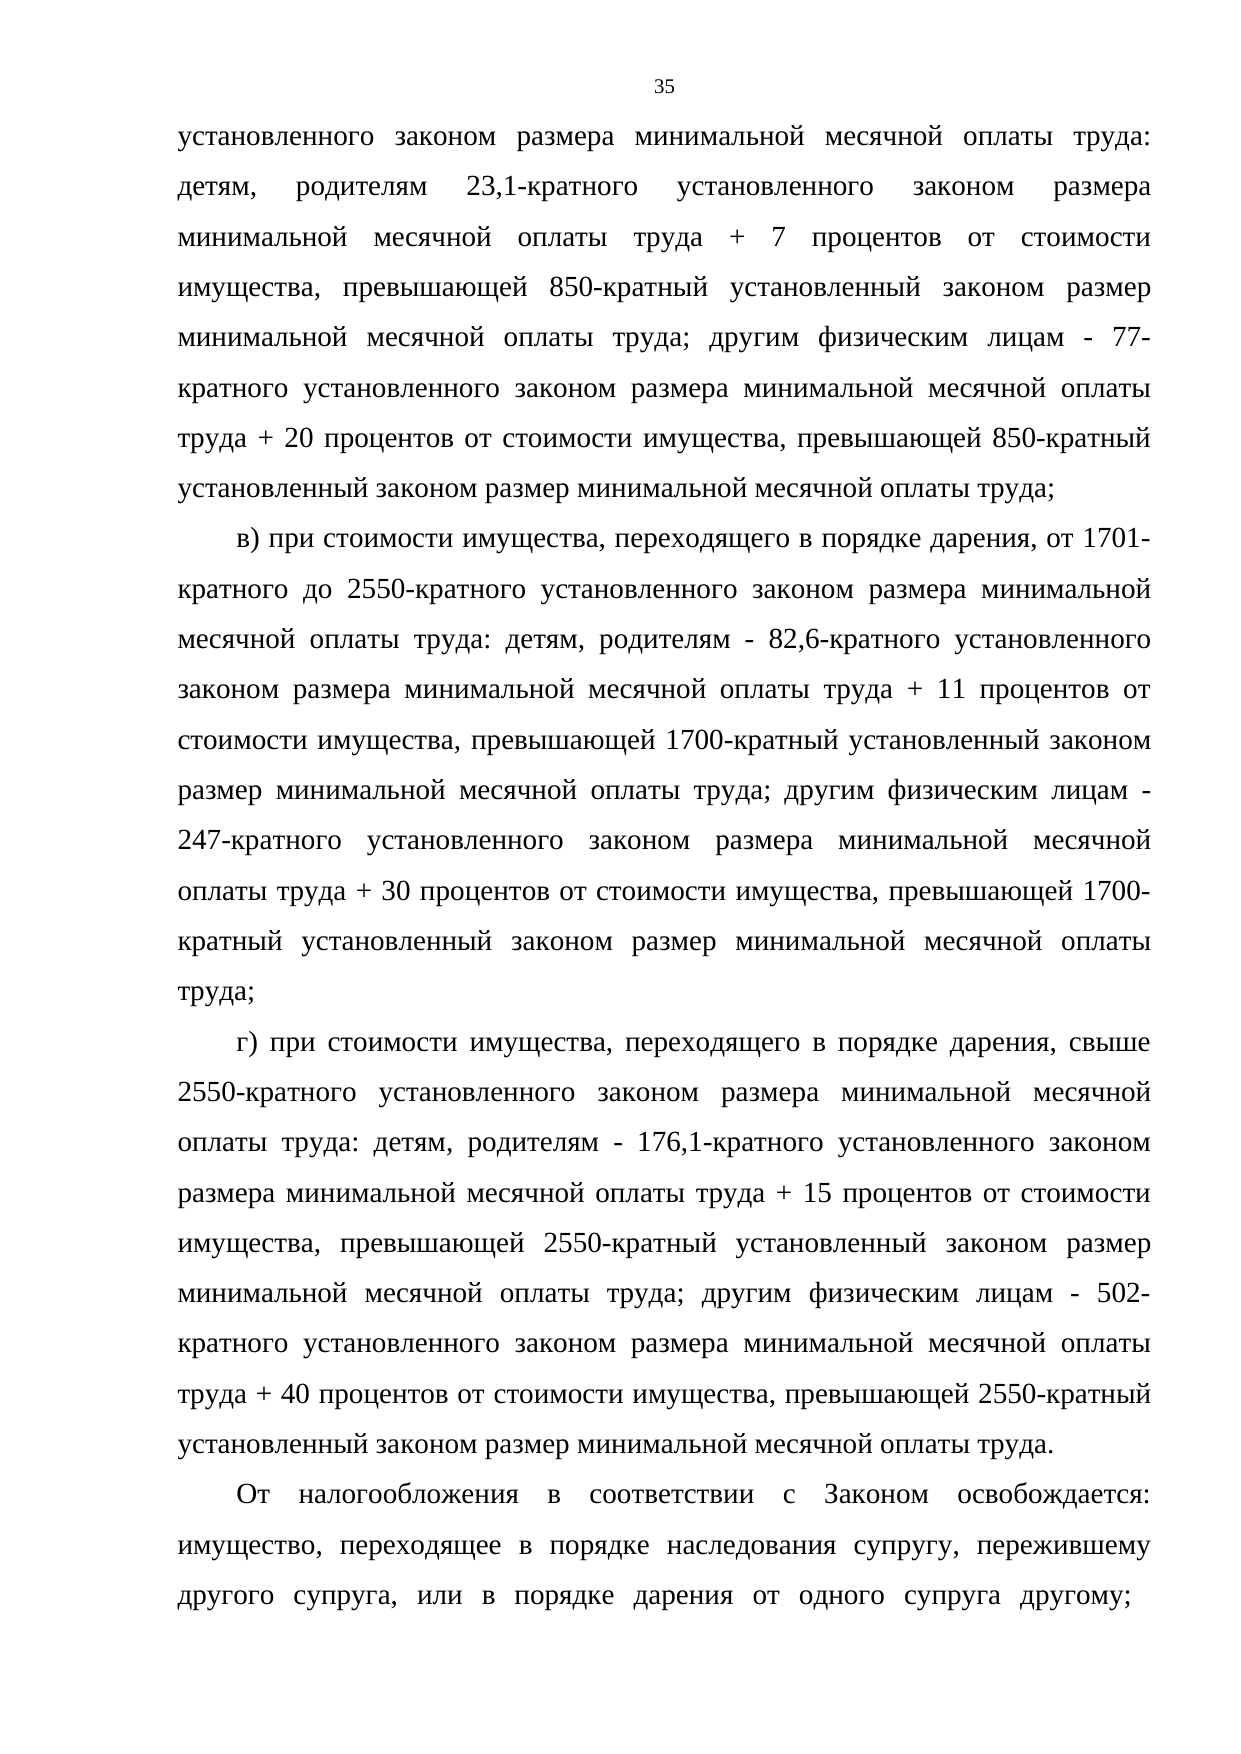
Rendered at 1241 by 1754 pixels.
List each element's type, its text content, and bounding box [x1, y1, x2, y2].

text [177, 118, 1152, 504]
text в) при стоимости имущества, переходящего в порядке дарения, от 1701-кратного до 2550-кратного установленного законом размера минимальной месячной оплаты труда: детям, родителям - 82,6-кратного установленного законом размера минимальной месячной оплаты труда + 11 процентов от стоимости имущества, превышающей 1700-кратный установленный законом размер минимальной месячной оплаты труда; другим физическим лицам - 247-кратного установленного законом размера минимальной месячной оплаты труда + 30 процентов от стоимости имущества, превышающей 1700-кратный установленный законом размер минимальной месячной оплаты труда; [177, 521, 1152, 1007]
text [177, 1477, 1152, 1611]
text г) при стоимости имущества, переходящего в порядке дарения, свыше 2550-кратного установленного законом размера минимальной месячной оплаты труда: детям, родителям - 176,1-кратного установленного законом размера минимальной месячной оплаты труда + 15 процентов от стоимости имущества, превышающей 2550-кратный установленный законом размер минимальной месячной оплаты труда; другим физическим лицам - 502-кратного установленного законом размера минимальной месячной оплаты труда + 40 процентов от стоимости имущества, превышающей 2550-кратный установленный законом размер минимальной месячной оплаты труда. [177, 1024, 1152, 1460]
